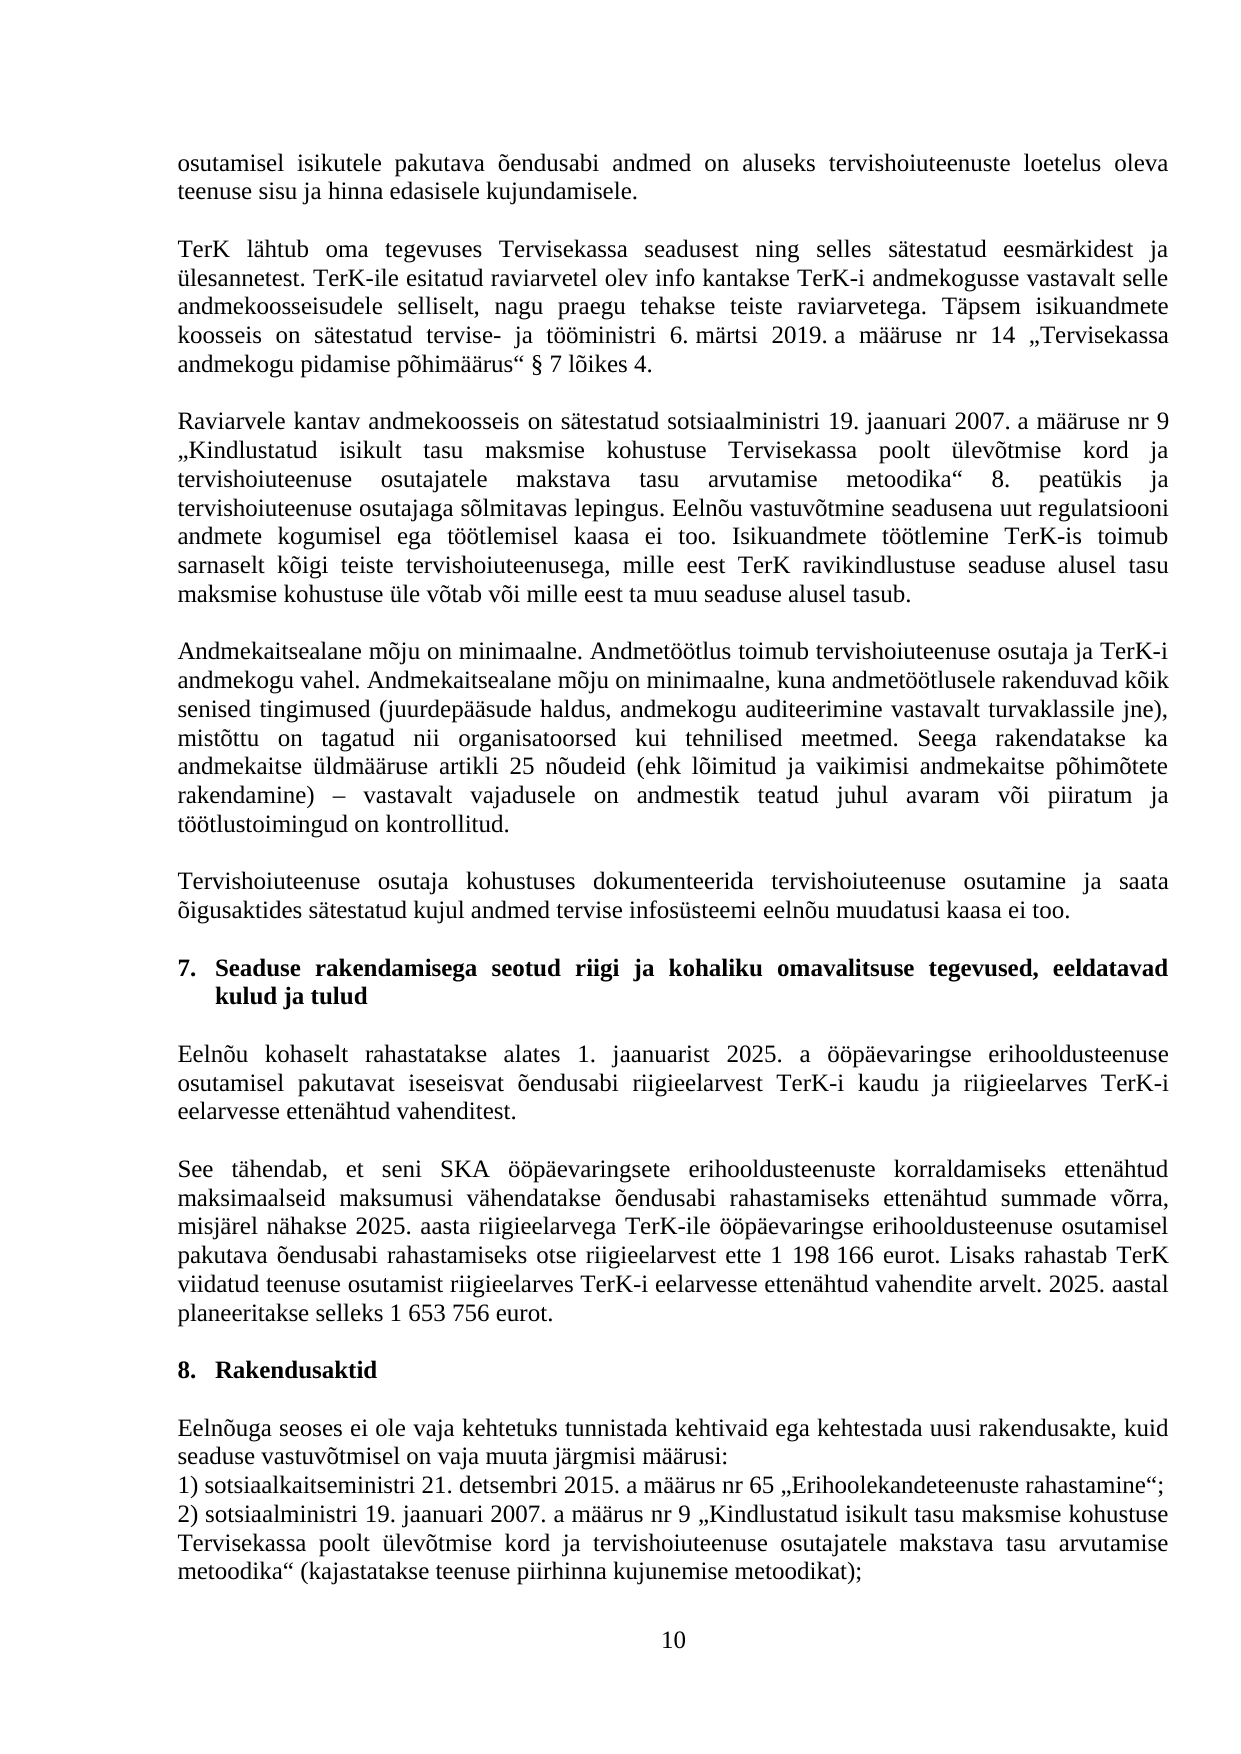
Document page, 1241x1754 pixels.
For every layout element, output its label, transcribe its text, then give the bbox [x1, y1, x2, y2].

text Eelnõuga seoses ei ole vaja kehtetuks tunnistada kehtivaid ega kehtestada uusi rakendusakte, kuid seaduse vastuvõtmisel on vaja muuta järgmisi määrusi: [177, 1413, 1169, 1470]
text Eelnõu kohaselt rahastatakse alates 1. jaanuarist 2025. a ööpäevaringse erihooldusteenuse osutamisel pakutavat iseseisvat õendusabi riigieelarvest TerK-i kaudu ja riigieelarves TerK-i eelarvesse ettenähtud vahenditest. [177, 1039, 1169, 1125]
list Seaduse rakendamisega seotud riigi ja kohaliku omavalitsuse tegevused, eeldatavad kulud ja tulud [177, 953, 1169, 1010]
text TerK lähtub oma tegevuses Tervisekassa seadusest ning selles sätestatud eesmärkidest ja ülesannetest. TerK-ile esitatud raviarvetel olev info kantakse TerK-i andmekogusse vastavalt selle andmekoosseisudele selliselt, nagu praegu tehakse teiste raviarvetega. Täpsem isikuandmete koosseis on sätestatud tervise- ja tööministri 6. märtsi 2019. a määruse nr 14 „Tervisekassa andmekogu pidamise põhimäärus“ § 7 lõikes 4. [177, 234, 1169, 378]
text Andmekaitsealane mõju on minimaalne. Andmetöötlus toimub tervishoiuteenuse osutaja ja TerK-i andmekogu vahel. Andmekaitsealane mõju on minimaalne, kuna andmetöötlusele rakenduvad kõik senised tingimused (juurdepääsude haldus, andmekogu auditeerimine vastavalt turvaklassile jne), mistõttu on tagatud nii organisatoorsed kui tehnilised meetmed. Seega rakendatakse ka andmekaitse üldmääruse artikli 25 nõudeid (ehk lõimitud ja vaikimisi andmekaitse põhimõtete rakendamine) – vastavalt vajadusele on andmestik teatud juhul avaram või piiratum ja töötlustoimingud on kontrollitud. [177, 636, 1169, 838]
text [177, 148, 1169, 205]
text See tähendab, et seni SKA ööpäevaringsete erihooldusteenuste korraldamiseks ettenähtud maksimaalseid maksumusi vähendatakse õendusabi rahastamiseks ettenähtud summade võrra, misjärel nähakse 2025. aasta riigieelarvega TerK-ile ööpäevaringse erihooldusteenuse osutamisel pakutava õendusabi rahastamiseks otse riigieelarvest ette 1 198 166 eurot. Lisaks rahastab TerK viidatud teenuse osutamist riigieelarves TerK-i eelarvesse ettenähtud vahendite arvelt. 2025. aastal planeeritakse selleks 1 653 756 eurot. [177, 1154, 1169, 1326]
text 1) sotsiaalkaitseministri 21. detsembri 2015. a määrus nr 65 „Erihoolekandeteenuste rahastamine“; [177, 1470, 1169, 1499]
list Rakendusaktid [177, 1355, 1169, 1384]
text Tervishoiuteenuse osutaja kohustuses dokumenteerida tervishoiuteenuse osutamine ja saata õigusaktides sätestatud kujul andmed tervise infosüsteemi eelnõu muudatusi kaasa ei too. [177, 866, 1169, 924]
text Raviarvele kantav andmekoosseis on sätestatud sotsiaalministri 19. jaanuari 2007. a määruse nr 9 „Kindlustatud isikult tasu maksmise kohustuse Tervisekassa poolt ülevõtmise kord ja tervishoiuteenuse osutajatele makstava tasu arvutamise metoodika“ 8. peatükis ja tervishoiuteenuse osutajaga sõlmitavas lepingus. Eelnõu vastuvõtmine seadusena uut regulatsiooni andmete kogumisel ega töötlemisel kaasa ei too. Isikuandmete töötlemine TerK-is toimub sarnaselt kõigi teiste tervishoiuteenusega, mille eest TerK ravikindlustuse seaduse alusel tasu maksmise kohustuse üle võtab või mille eest ta muu seaduse alusel tasub. [177, 406, 1169, 608]
text 2) sotsiaalministri 19. jaanuari 2007. a määrus nr 9 „Kindlustatud isikult tasu maksmise kohustuse Tervisekassa poolt ülevõtmise kord ja tervishoiuteenuse osutajatele makstava tasu arvutamise metoodika“ (kajastatakse teenuse piirhinna kujunemise metoodikat); [177, 1499, 1169, 1585]
